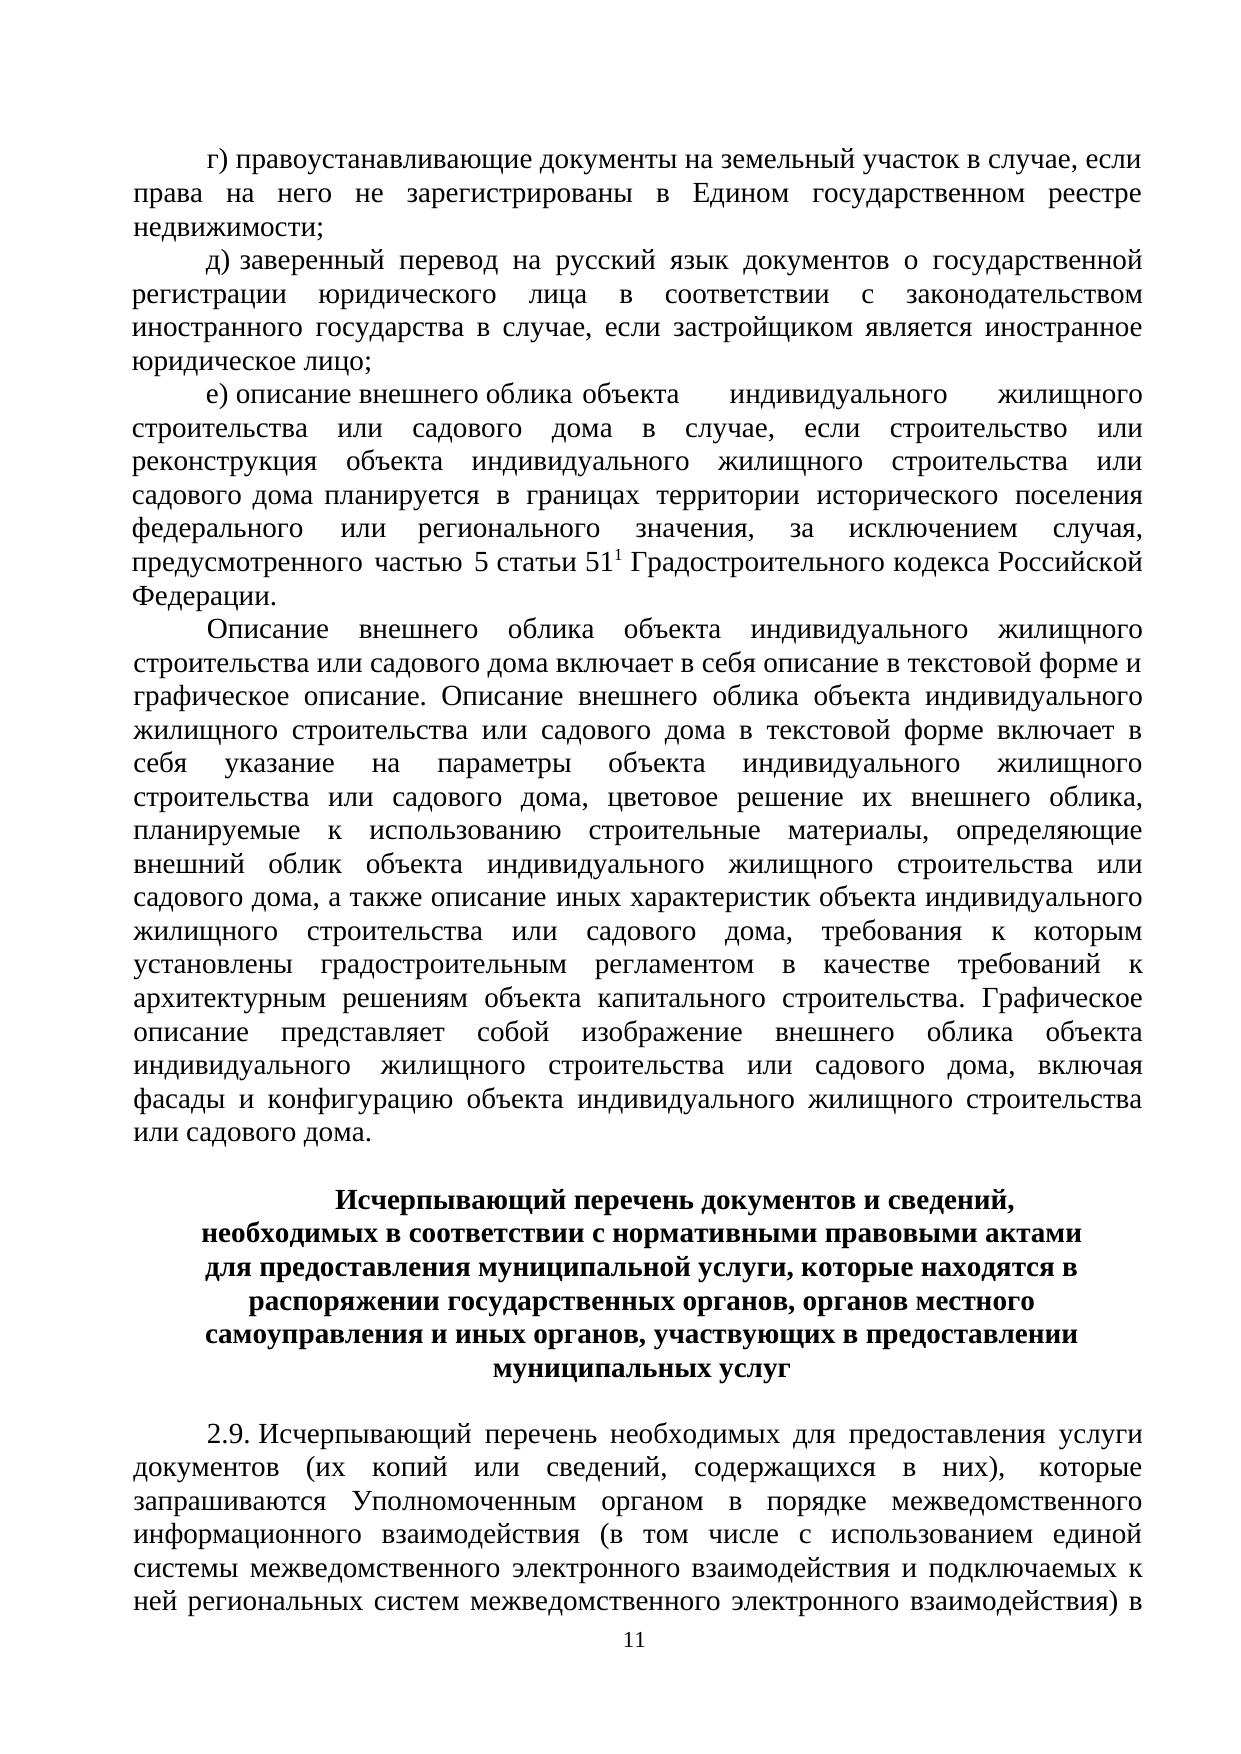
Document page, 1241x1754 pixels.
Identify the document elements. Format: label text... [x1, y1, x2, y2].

subtitle Исчерпывающий перечень документов и сведений, необходимых в соответствии с нормативными правовыми актами для предоставления муниципальной услуги, которые находятся в распоряжении государственных органов, органов местного самоуправления и иных органов, участвующих в предоставлении муниципальных услуг [184, 1182, 1099, 1383]
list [133, 1416, 1143, 1617]
text г) правоустанавливающие документы на земельный участок в случае, если права на него не зарегистрированы в Едином государственном реестре недвижимости; [133, 142, 1142, 242]
text Описание внешнего облика объекта индивидуального жилищного строительства или садового дома включает в себя описание в текстовой форме и графическое описание. Описание внешнего облика объекта индивидуального жилищного строительства или садового дома в текстовой форме включает в себя указание на параметры объекта индивидуального жилищного строительства или садового дома, цветовое решение их внешнего облика, планируемые к использованию строительные материалы, определяющие внешний облик объекта индивидуального жилищного строительства или садового дома, а также описание иных характеристик объекта индивидуального жилищного строительства или садового дома, требования к которым установлены градостроительным регламентом в качестве требований к архитектурным решениям объекта капитального строительства. Графическое описание представляет собой изображение внешнего облика объекта индивидуального жилищного строительства или садового дома, включая фасады и конфигурацию объекта индивидуального жилищного строительства или садового дома. [133, 611, 1143, 1148]
text д) заверенный перевод на русский язык документов о государственной регистрации юридического лица в соответствии с законодательством иностранного государства в случае, если застройщиком является иностранное юридическое лицо; [132, 242, 1143, 376]
text е) описание внешнего облика объекта индивидуального жилищного строительства или садового дома в случае, если строительство или реконструкция объекта индивидуального жилищного строительства или садового дома планируется в границах территории исторического поселения федерального или регионального значения, за исключением случая, предусмотренного частью 5 статьи 511 Градостроительного кодекса Российской Федерации. [132, 376, 1143, 611]
